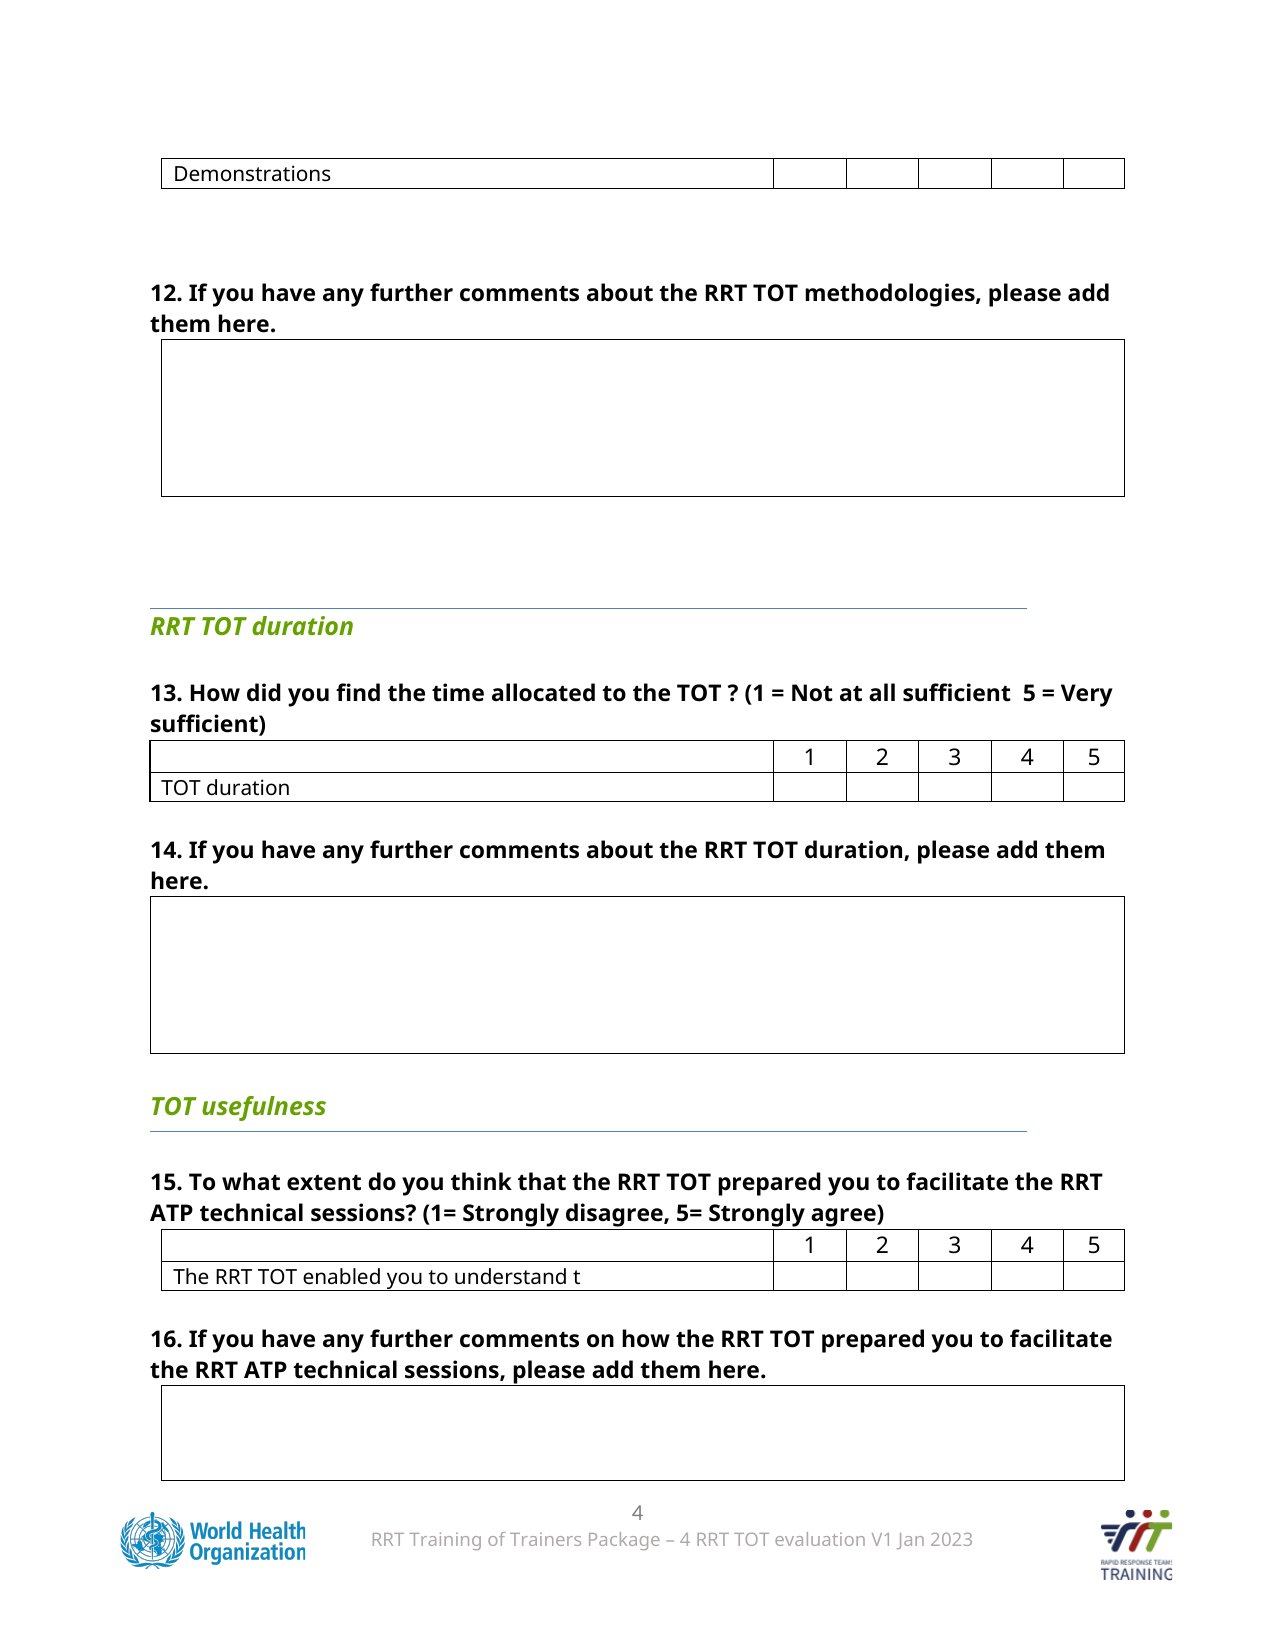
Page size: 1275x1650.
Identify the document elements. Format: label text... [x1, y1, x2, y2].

table_cell [919, 159, 991, 187]
table_cell [919, 1262, 991, 1290]
table_header [151, 741, 773, 772]
table_cell [1064, 1262, 1124, 1290]
text TOT usefulness [150, 1088, 1027, 1131]
table_header 1 [774, 741, 846, 772]
table_header 4 [992, 741, 1063, 772]
table_header [162, 340, 1124, 496]
table_cell [847, 773, 918, 801]
text 16. If you have any further comments on how the RRT TOT prepared you to facilitate the RRT ATP technical sessions, please add them here. [150, 1322, 1125, 1385]
table_header [162, 1386, 1124, 1480]
table_cell [774, 1262, 846, 1290]
text RRT TOT duration [150, 609, 1027, 643]
text 12. If you have any further comments about the RRT TOT methodologies, please add them here. [150, 276, 1125, 339]
table_header 2 [847, 741, 918, 772]
table_cell [992, 1262, 1063, 1290]
table_header 2 [847, 1230, 918, 1261]
table_cell Demonstrations [162, 159, 773, 187]
table_cell [774, 159, 846, 187]
table_header 1 [774, 1230, 846, 1261]
picture [120, 1512, 306, 1569]
table_header 3 [919, 1230, 991, 1261]
table_cell [1064, 159, 1124, 187]
table_cell TOT duration [151, 773, 773, 801]
table_header 5 [1064, 1230, 1124, 1261]
table_header [151, 897, 1124, 1053]
table_cell [992, 773, 1063, 801]
table_header 5 [1064, 741, 1124, 772]
table_cell [847, 1262, 918, 1290]
table_cell [774, 773, 846, 801]
table_cell [992, 159, 1063, 187]
table_cell [919, 773, 991, 801]
picture [120, 1548, 156, 1569]
text 14. If you have any further comments about the RRT TOT duration, please add them here. [150, 833, 1125, 896]
table_header 4 [992, 1230, 1063, 1261]
table_cell The RRT TOT enabled you to understand t [162, 1262, 773, 1290]
table_cell [847, 159, 918, 187]
table_cell [1064, 773, 1124, 801]
table_header 3 [919, 741, 991, 772]
text 15. To what extent do you think that the RRT TOT prepared you to facilitate the RRT ATP technical sessions? (1= Strongly disagree, 5= Strongly agree) [150, 1166, 1125, 1228]
text 13. How did you find the time allocated to the TOT ? (1 = Not at all sufficient 5 = Very sufficient) [150, 677, 1125, 739]
table_header [162, 1230, 773, 1261]
